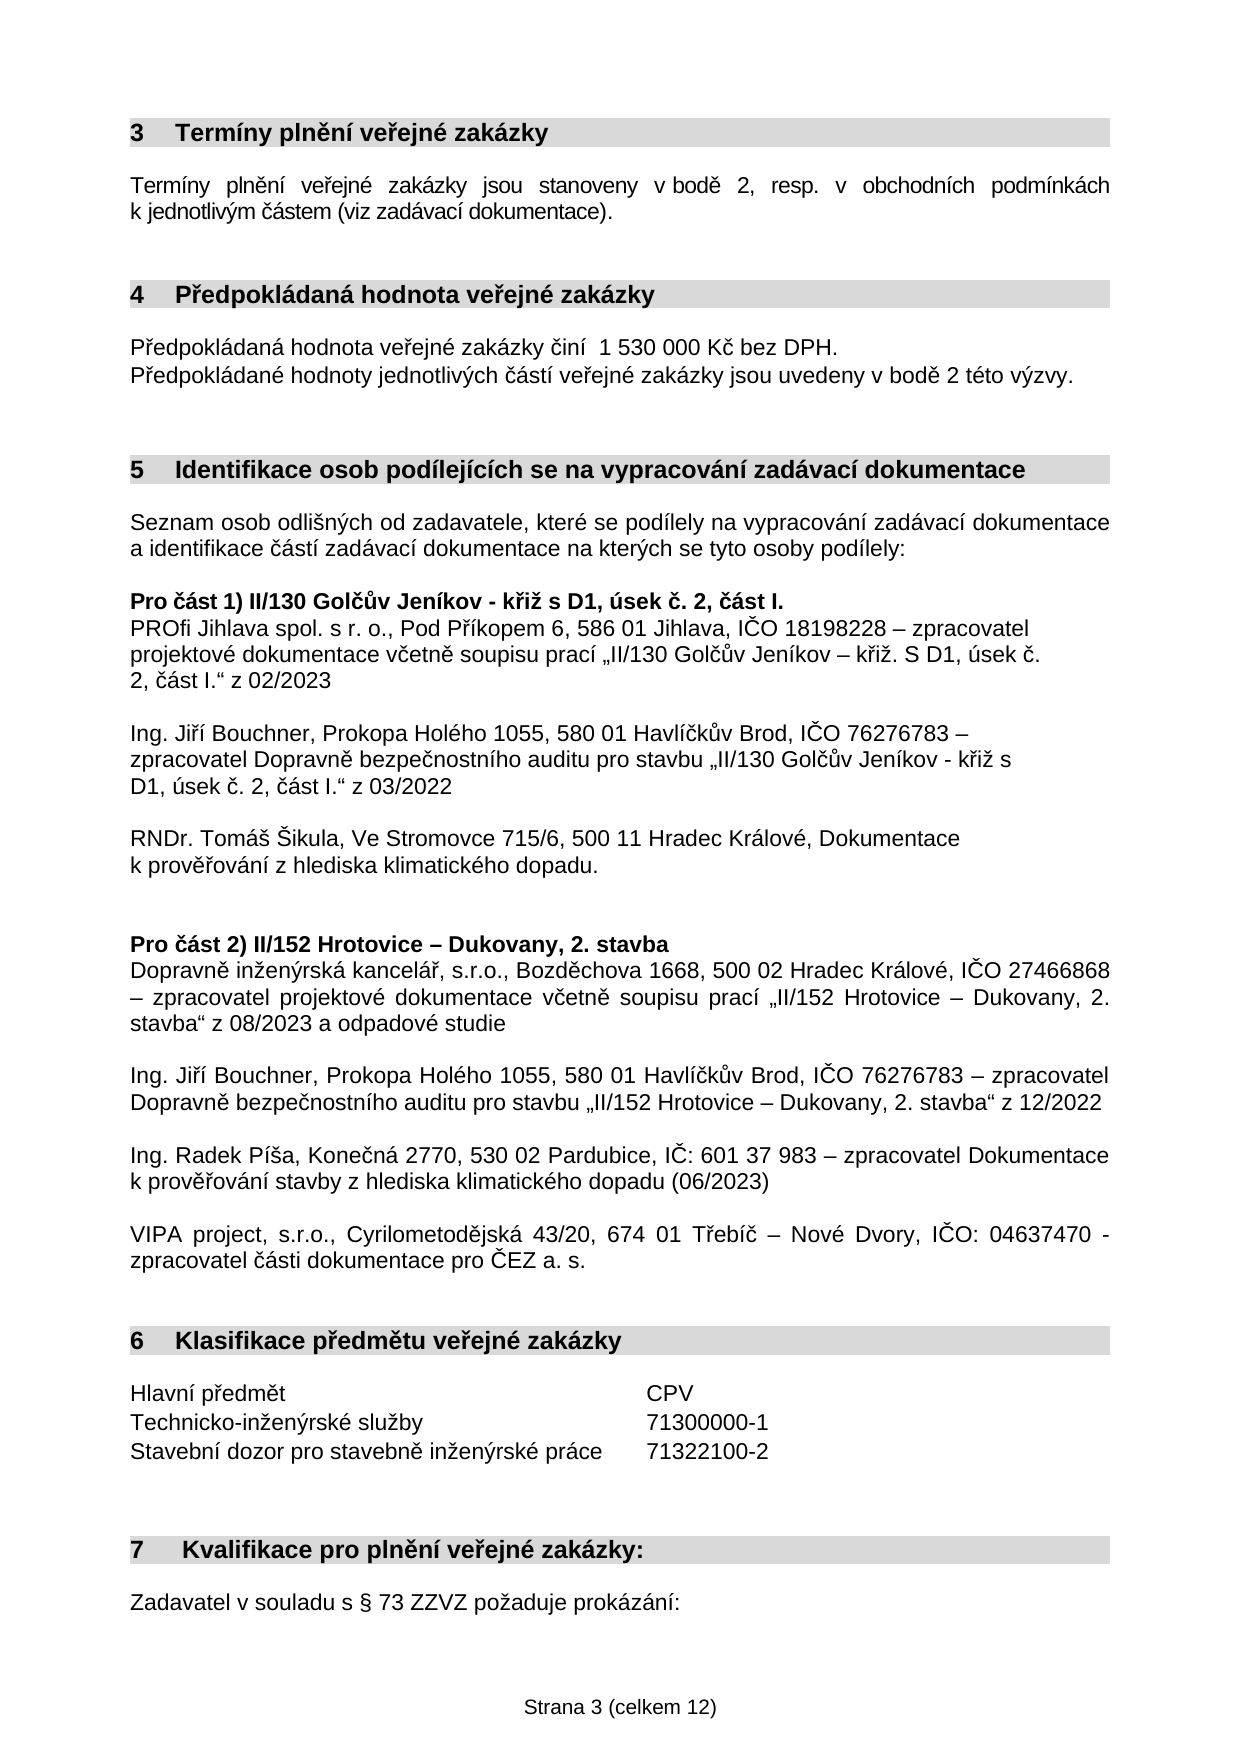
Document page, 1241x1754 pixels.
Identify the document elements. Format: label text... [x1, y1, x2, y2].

text Dopravně inženýrská kancelář, s.r.o., Bozděchova 1668, 500 02 Hradec Králové, IČO 27466868 – zpracovatel projektové dokumentace včetně soupisu prací „II/152 Hrotovice – Dukovany, 2. stavba“ z 08/2023 a odpadové studie [130, 957, 1110, 1036]
text Ing. Jiří Bouchner, Prokopa Holého 1055, 580 01 Havlíčkův Brod, IČO 76276783 – [130, 720, 1110, 746]
text Ing. Jiří Bouchner, Prokopa Holého 1055, 580 01 Havlíčkův Brod, IČO 76276783 – zpracovatel Dopravně bezpečnostního auditu pro stavbu „II/152 Hrotovice – Dukovany, 2. stavba“ z 12/2022 [130, 1062, 1110, 1115]
text Zadavatel v souladu s § 73 ZZVZ požaduje prokázání: [130, 1589, 1110, 1616]
title Seznam osob odlišných od zadavatele, které se podílely na vypracování zadávací dokumentace a identifikace částí zadávací dokumentace na kterých se tyto osoby podílely: [130, 509, 1110, 562]
text Pro část 1) II/130 Golčův Jeníkov - křiž s D1, úsek č. 2, část I. [130, 588, 1110, 614]
text zpracovatel Dopravně bezpečnostního auditu pro stavbu „II/130 Golčův Jeníkov - křiž s [130, 746, 1110, 773]
subtitle Kvalifikace pro plnění veřejné zakázky: [130, 1536, 1110, 1564]
text Předpokládaná hodnota veřejné zakázky činí 1 530 000 Kč bez DPH. [130, 333, 1110, 360]
text Stavební dozor pro stavebně inženýrské práce 71322100-2 [130, 1438, 1110, 1464]
text 2, část I.“ z 02/2023 [130, 667, 1110, 693]
subtitle Předpokládaná hodnota veřejné zakázky [130, 280, 1110, 308]
text Pro část 2) II/152 Hrotovice – Dukovany, 2. stavba [130, 931, 1110, 957]
text Termíny plnění veřejné zakázky jsou stanoveny v bodě 2, resp. v obchodních podmínkách k jednotlivým částem (viz zadávací dokumentace). [130, 172, 1110, 224]
text k prověřování z hlediska klimatického dopadu. [130, 852, 1110, 878]
text Hlavní předmět CPV [130, 1380, 1110, 1406]
text D1, úsek č. 2, část I.“ z 03/2022 [130, 773, 1110, 799]
text PROfi Jihlava spol. s r. o., Pod Příkopem 6, 586 01 Jihlava, IČO 18198228 – zpracovatel [130, 614, 1110, 641]
text VIPA project, s.r.o., Cyrilometodějská 43/20, 674 01 Třebíč – Nové Dvory, IČO: 04637470 - zpracovatel části dokumentace pro ČEZ a. s. [130, 1221, 1110, 1273]
subtitle Termíny plnění veřejné zakázky [130, 118, 1110, 147]
subtitle Klasifikace předmětu veřejné zakázky [130, 1326, 1110, 1355]
subtitle Identifikace osob podílejících se na vypracování zadávací dokumentace [130, 455, 1110, 484]
text Předpokládané hodnoty jednotlivých částí veřejné zakázky jsou uvedeny v bodě 2 této výzvy. [130, 362, 1110, 389]
text Technicko-inženýrské služby 71300000-1 [130, 1409, 1110, 1435]
text projektové dokumentace včetně soupisu prací „II/130 Golčův Jeníkov – křiž. S D1, úsek č. [130, 641, 1110, 667]
text Ing. Radek Píša, Konečná 2770, 530 02 Pardubice, IČ: 601 37 983 – zpracovatel Dokumentace k prověřování stavby z hlediska klimatického dopadu (06/2023) [130, 1142, 1110, 1194]
text RNDr. Tomáš Šikula, Ve Stromovce 715/6, 500 11 Hradec Králové, Dokumentace [130, 825, 1110, 852]
